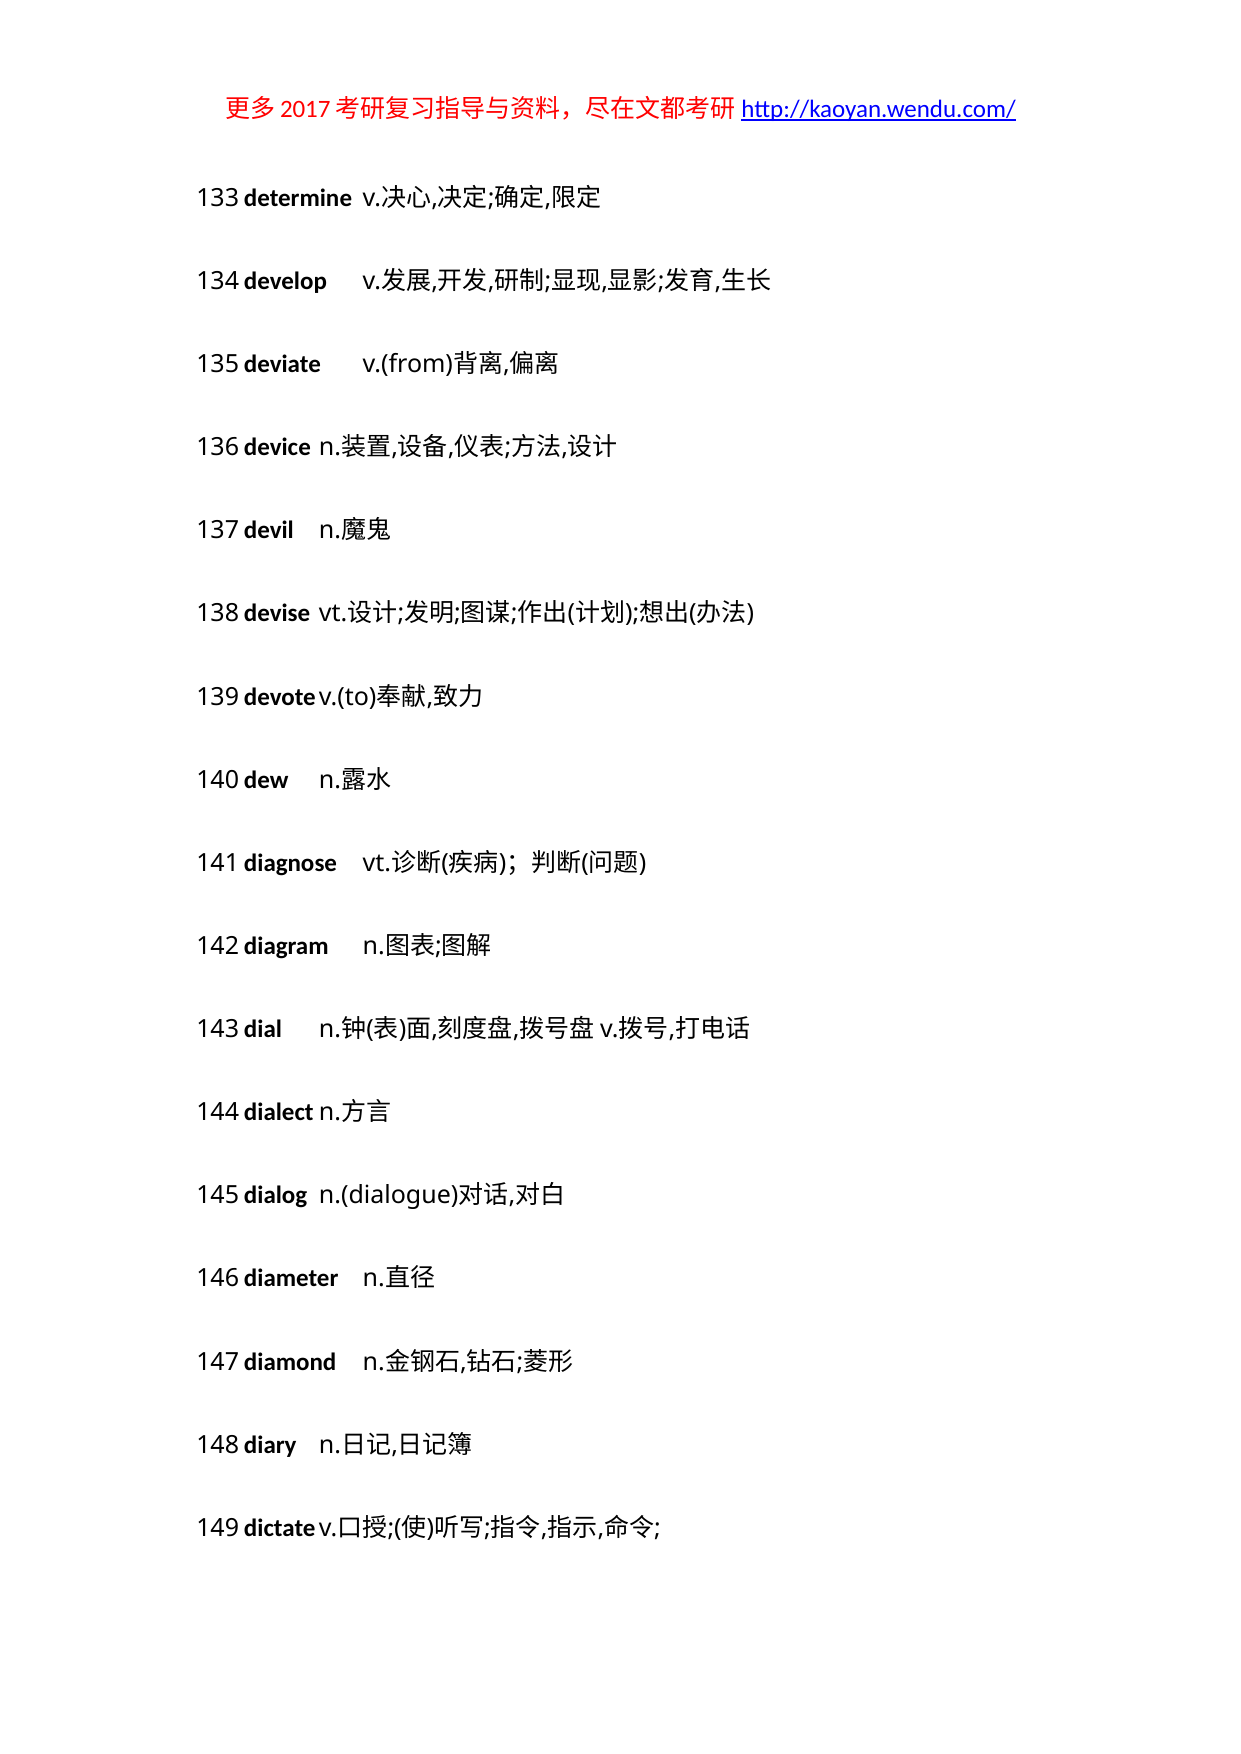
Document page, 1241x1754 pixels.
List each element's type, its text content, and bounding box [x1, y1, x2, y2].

list device n.装置,设备,仪表;方法,设计 [217, 412, 1053, 477]
list dialog n.(dialogue)对话,对白 [217, 1160, 1053, 1225]
list dew n.露水 [217, 745, 1053, 810]
list diagram n.图表;图解 [217, 911, 1053, 976]
list dialect n.方言 [217, 1077, 1053, 1142]
list devise vt.设计;发明;图谋;作出(计划);想出(办法) [217, 578, 1053, 643]
list devote v.(to)奉献,致力 [217, 662, 1053, 727]
list deviate v.(from)背离,偏离 [217, 329, 1053, 394]
list diagnose vt.诊断(疾病)；判断(问题) [217, 828, 1053, 893]
list devil n.魔鬼 [217, 495, 1053, 560]
list develop v.发展,开发,研制;显现,显影;发育,生长 [217, 246, 1053, 311]
list dial n.钟(表)面,刻度盘,拨号盘 v.拨号,打电话 [217, 994, 1053, 1059]
list diameter n.直径 [217, 1243, 1053, 1308]
list diary n.日记,日记簿 [217, 1410, 1053, 1475]
list diamond n.金钢石,钻石;菱形 [217, 1327, 1053, 1392]
list dictate v.口授;(使)听写;指令,指示,命令; [217, 1493, 1053, 1558]
list determine v.决心,决定;确定,限定 [217, 163, 1053, 228]
